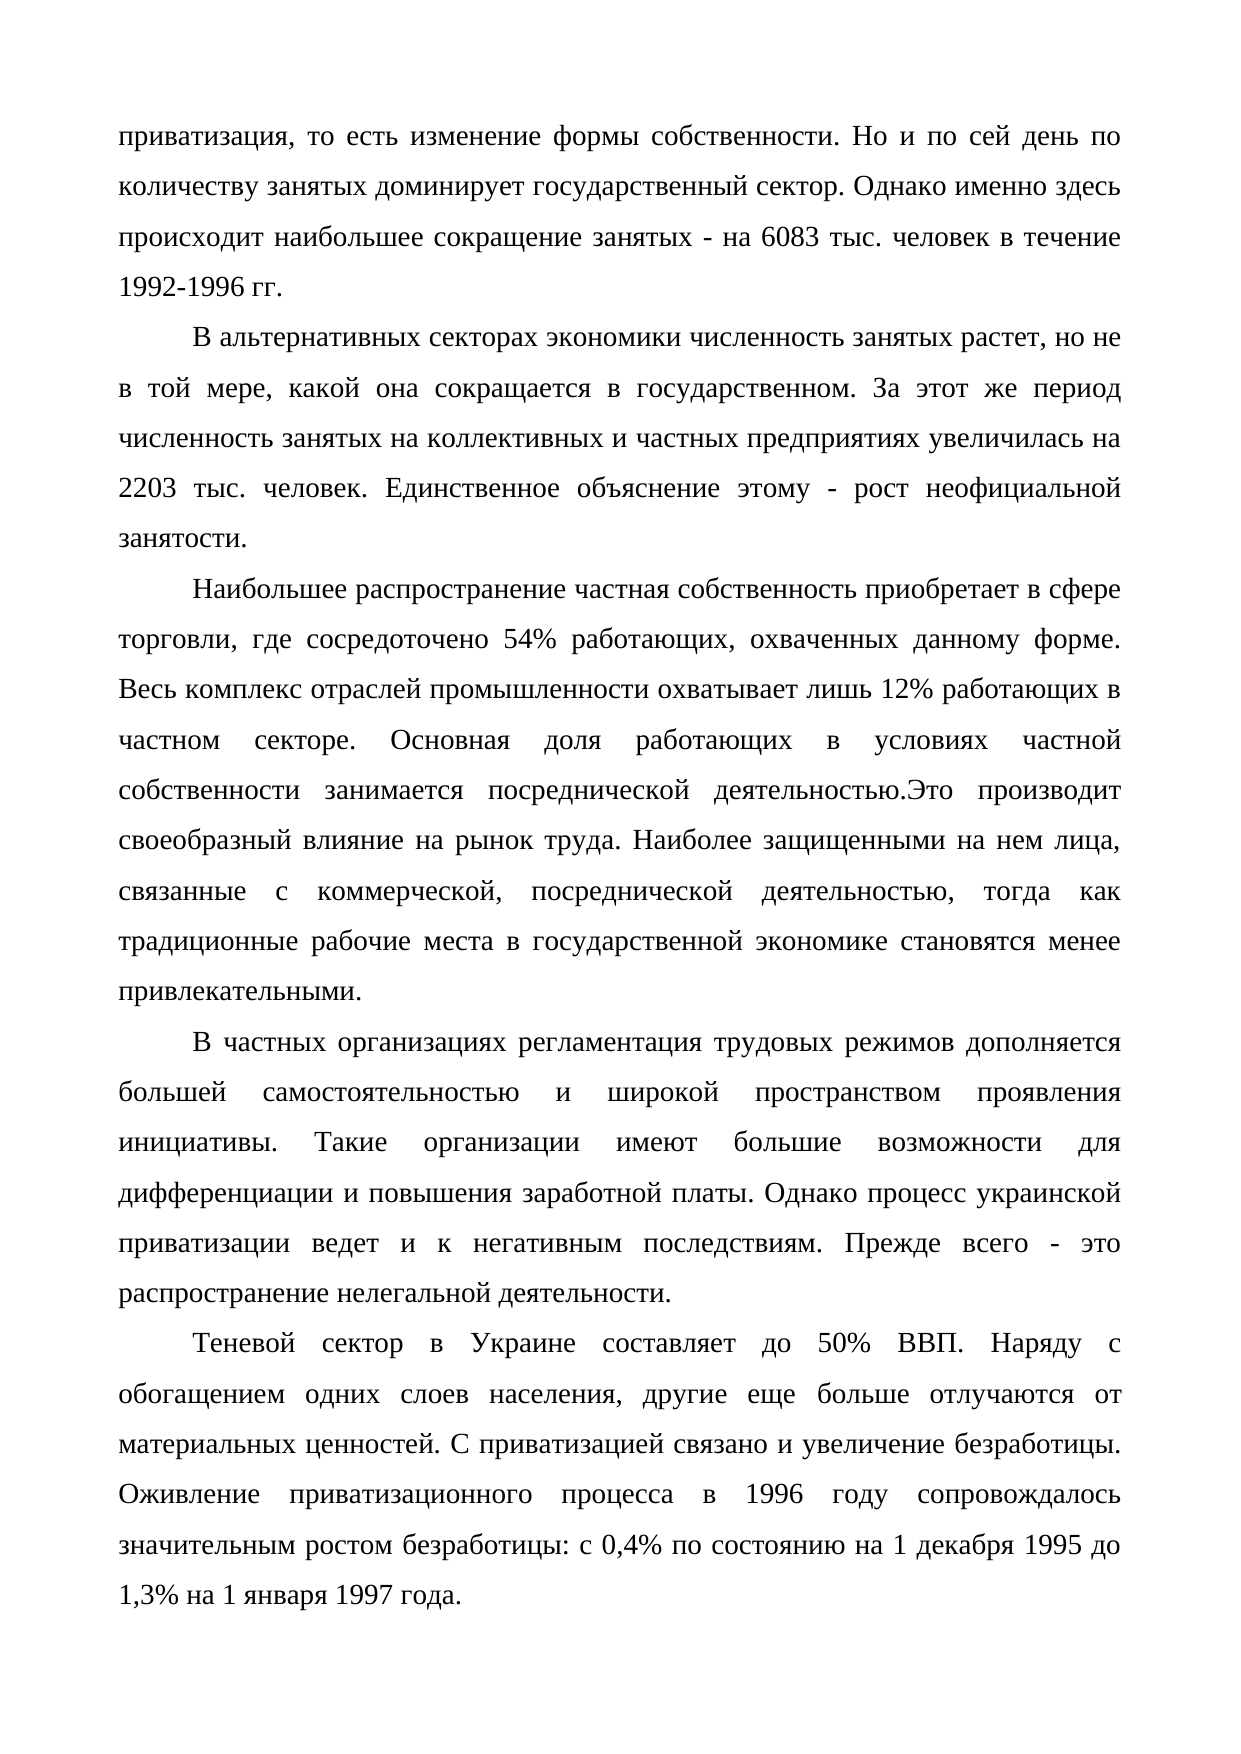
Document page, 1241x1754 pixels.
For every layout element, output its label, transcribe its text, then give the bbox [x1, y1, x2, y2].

text Теневой сектор в Украине составляет до 50% ВВП. Наряду с обогащением одних слоев населения, другие еще ​​больше отлучаются от материальных ценностей. С приватизацией связано и увеличение безработицы. Оживление приватизационного процесса в 1996 году сопровождалось значительным ростом безработицы: с 0,4% по состоянию на 1 декабря 1995 до 1,3% на 1 января 1997 года. [118, 1326, 1122, 1611]
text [118, 118, 1122, 303]
text Наибольшее распространение частная собственность приобретает в сфере торговли, где сосредоточено 54% работающих, охваченных данному форме. Весь комплекс отраслей промышленности охватывает лишь 12% работающих в частном секторе. Основная доля работающих в условиях частной собственности занимается посреднической деятельностью.Это производит своеобразный влияние на рынок труда. Наиболее защищенными на нем лица, связанные с коммерческой, посреднической деятельностью, тогда как традиционные рабочие места в государственной экономике становятся менее привлекательными. [118, 571, 1122, 1007]
text В частных организациях регламентация трудовых режимов дополняется большей самостоятельностью и широкой пространством проявления инициативы. Такие организации имеют большие возможности для дифференциации и повышения заработной платы. Однако процесс украинской приватизации ведет и к негативным последствиям. Прежде всего - это распространение нелегальной деятельности. [118, 1024, 1122, 1309]
text В альтернативных секторах экономики численность занятых растет, но не в той мере, какой она сокращается в государственном. За этот же период численность занятых на коллективных и частных предприятиях увеличилась на 2203 тыс. человек. Единственное объяснение этому - рост неофициальной занятости. [118, 319, 1122, 554]
